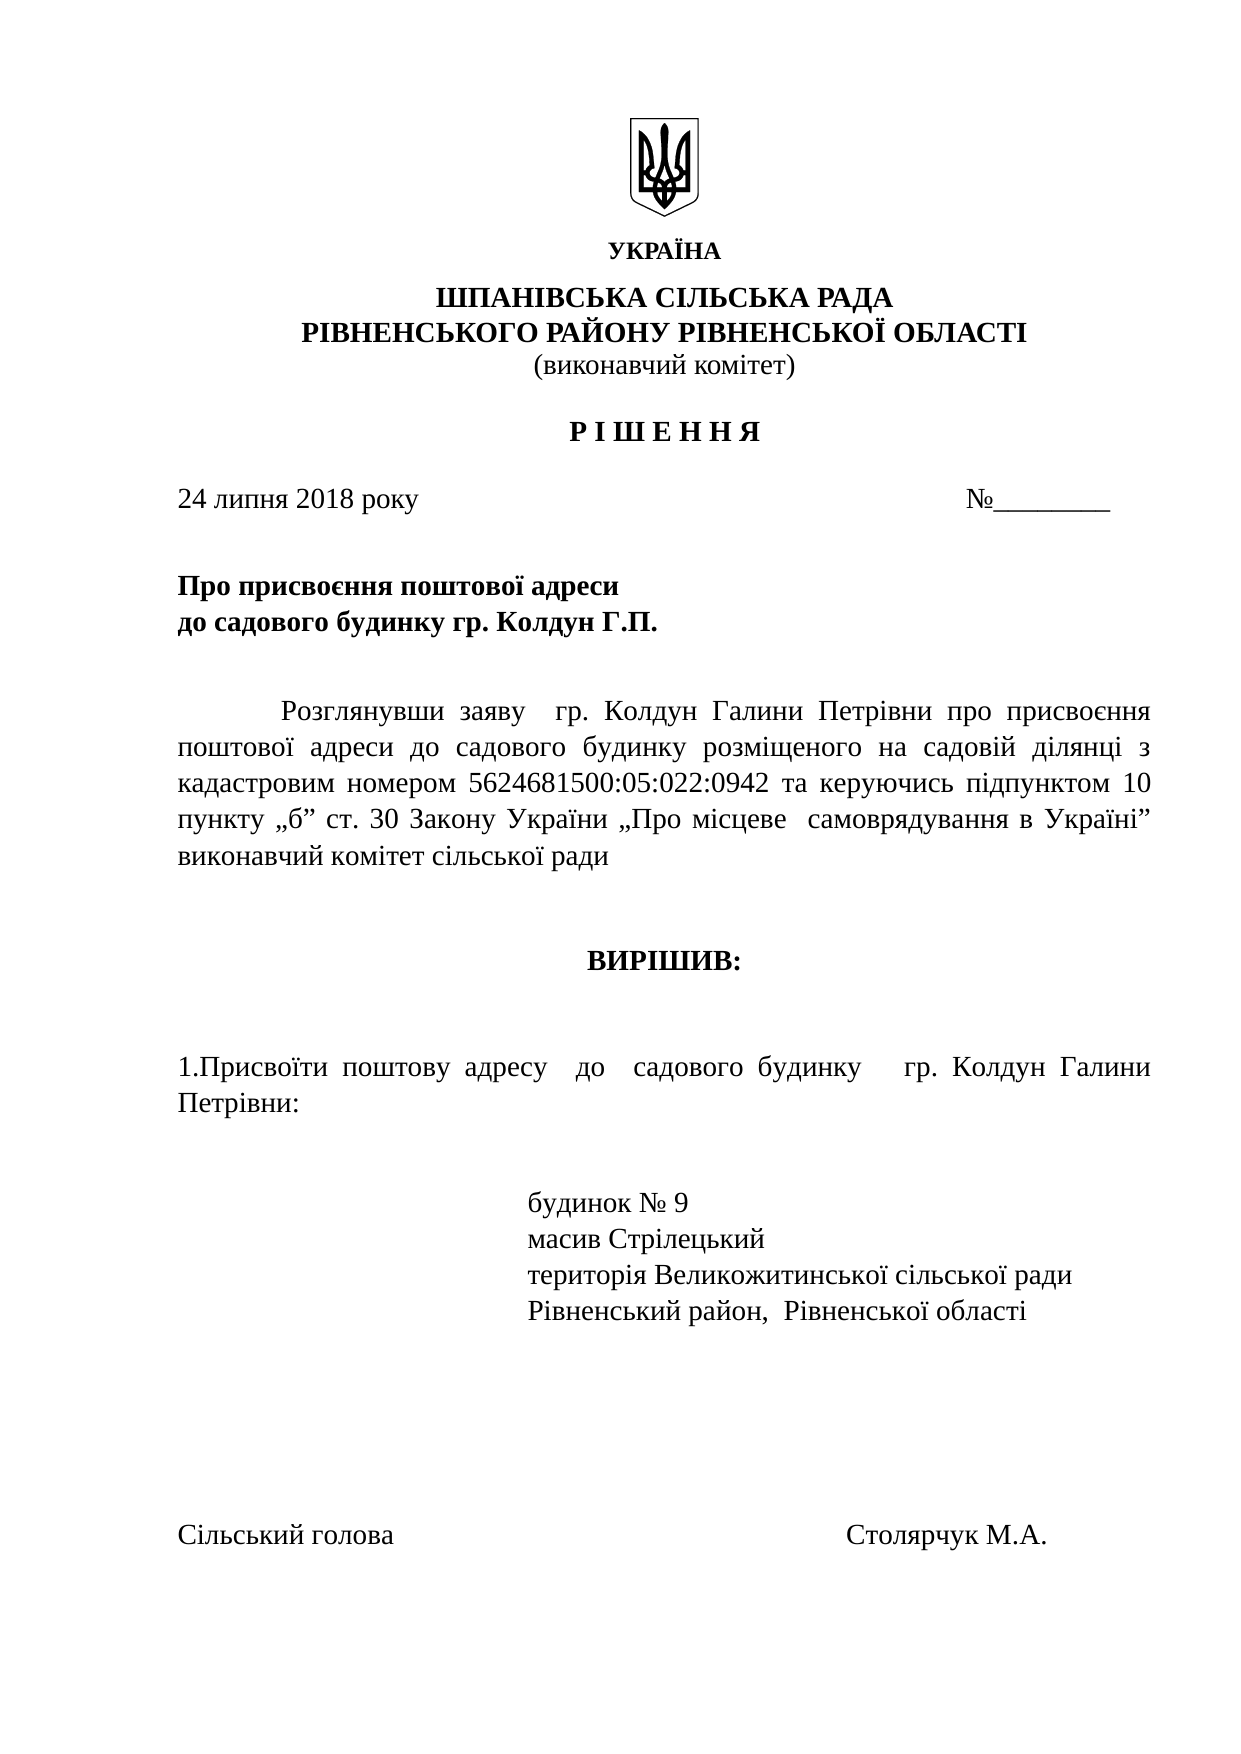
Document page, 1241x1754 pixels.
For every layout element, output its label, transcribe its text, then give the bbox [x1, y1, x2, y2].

text Розглянувши заяву гр. Колдун Галини Петрівни про присвоєння поштової адреси до садового будинку розміщеного на садовій ділянці з кадастровим номером 5624681500:05:022:0942 та керуючись підпунктом 10 пункту „б” ст. 30 Закону України „Про місцеве самоврядування в Україні” виконавчий комітет сільської ради [177, 693, 1152, 871]
text територія Великожитинської сільської ради [177, 1257, 1152, 1291]
text Р І Ш Е Н Н Я [177, 414, 1152, 448]
text РІВНЕНСЬКОГО РАЙОНУ РІВНЕНСЬКОЇ ОБЛАСТІ [177, 324, 1152, 347]
text ВИРІШИВ: [177, 943, 1152, 977]
text до садового будинку гр. Колдун Г.П. [177, 604, 1152, 638]
subtitle ШПАНІВСЬКА сільська рада [871, 289, 1152, 312]
text (виконавчий комітет) [177, 347, 1152, 381]
text будинок № 9 [177, 1185, 1152, 1219]
text масив Стрілецький [177, 1221, 1152, 1255]
text Україна [177, 236, 1152, 264]
text 24 липня 2018 року №________ [177, 482, 1152, 515]
text Рівненський район, Рівненської області [177, 1293, 1152, 1327]
text 1.Присвоїти поштову адресу до садового будинку гр. Колдун Галини Петрівни: [177, 1049, 1152, 1118]
text Про присвоєння поштової адреси [177, 568, 1152, 601]
subtitle ШПАНІВСЬКА сільська рада [177, 289, 853, 312]
text Сільський голова Столярчук М.А. [177, 1517, 1152, 1551]
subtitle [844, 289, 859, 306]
